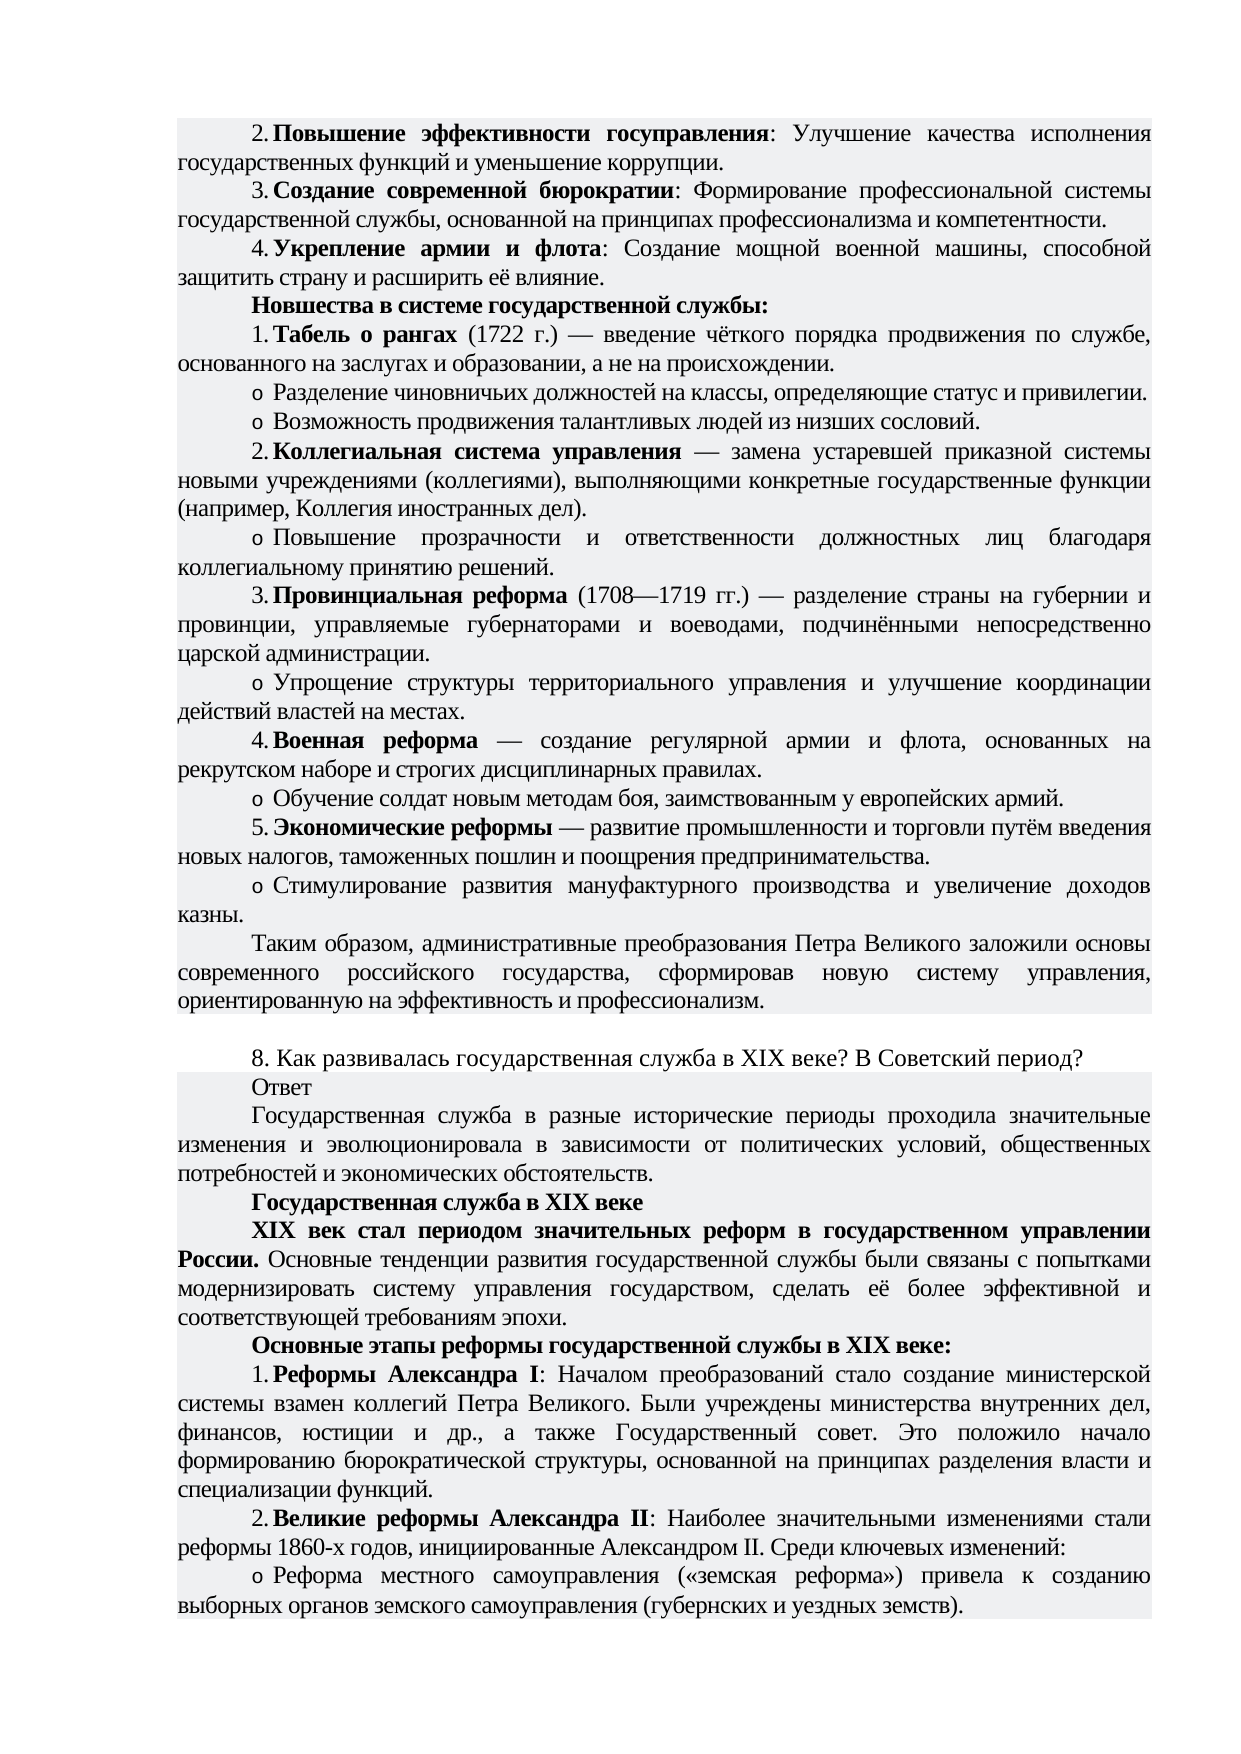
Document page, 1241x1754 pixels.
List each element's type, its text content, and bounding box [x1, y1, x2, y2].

text XIX век стал периодом значительных реформ в государственном управлении России. Основные тенденции развития государственной службы были связаны с попытками модернизировать систему управления государством, сделать её более эффективной и соответствующей требованиям эпохи. [177, 1216, 1152, 1331]
list Реформа местного самоуправления («земская реформа») привела к созданию выборных органов земского самоуправления (губернских и уездных земств). [177, 1561, 1152, 1619]
list Упрощение структуры территориального управления и улучшение координации действий властей на местах. [177, 667, 1152, 725]
list Возможность продвижения талантливых людей из низших сословий. [177, 406, 1152, 436]
list Повышение эффективности госуправления: Улучшение качества исполнения государственных функций и уменьшение коррупции. [177, 118, 1152, 176]
text Новшества в системе государственной службы: [177, 291, 1152, 319]
list Разделение чиновничьих должностей на классы, определяющие статус и привилегии. [177, 377, 1152, 406]
list Военная реформа — создание регулярной армии и флота, основанных на рекрутском наборе и строгих дисциплинарных правилах. [177, 725, 1152, 783]
text 8. Как развивалась государственная служба в XIX веке? В Советский период? [177, 1043, 1152, 1072]
list Табель о рангах (1722 г.) — введение чёткого порядка продвижения по службе, основанного на заслугах и образовании, а не на происхождении. [177, 319, 1152, 377]
text Таким образом, административные преобразования Петра Великого заложили основы современного российского государства, сформировав новую систему управления, ориентированную на эффективность и профессионализм. [177, 928, 1152, 1014]
list Великие реформы Александра II: Наиболее значительными изменениями стали реформы 1860-х годов, инициированные Александром II. Среди ключевых изменений: [177, 1503, 1152, 1561]
list Коллегиальная система управления — замена устаревшей приказной системы новыми учреждениями (коллегиями), выполняющими конкретные государственные функции (например, Коллегия иностранных дел). [177, 436, 1152, 522]
text Государственная служба в разные исторические периоды проходила значительные изменения и эволюционировала в зависимости от политических условий, общественных потребностей и экономических обстоятельств. [177, 1101, 1152, 1187]
text Ответ [177, 1072, 1152, 1101]
list Обучение солдат новым методам боя, заимствованным у европейских армий. [177, 783, 1152, 812]
list Создание современной бюрократии: Формирование профессиональной системы государственной службы, основанной на принципах профессионализма и компетентности. [177, 176, 1152, 233]
list Провинциальная реформа (1708—1719 гг.) — разделение страны на губернии и провинции, управляемые губернаторами и воеводами, подчинёнными непосредственно царской администрации. [177, 581, 1152, 667]
subtitle Основные этапы реформы государственной службы в XIX веке: [177, 1331, 1152, 1359]
list Укрепление армии и флота: Создание мощной военной машины, способной защитить страну и расширить её влияние. [177, 233, 1152, 291]
list Экономические реформы — развитие промышленности и торговли путём введения новых налогов, таможенных пошлин и поощрения предпринимательства. [177, 812, 1152, 870]
list Повышение прозрачности и ответственности должностных лиц благодаря коллегиальному принятию решений. [177, 522, 1152, 581]
list Стимулирование развития мануфактурного производства и увеличение доходов казны. [177, 870, 1152, 928]
list Реформы Александра I: Началом преобразований стало создание министерской системы взамен коллегий Петра Великого. Были учреждены министерства внутренних дел, финансов, юстиции и др., а также Государственный совет. Это положило начало формированию бюрократической структуры, основанной на принципах разделения власти и специализации функций. [177, 1359, 1152, 1503]
subtitle Государственная служба в XIX веке [177, 1187, 1152, 1216]
